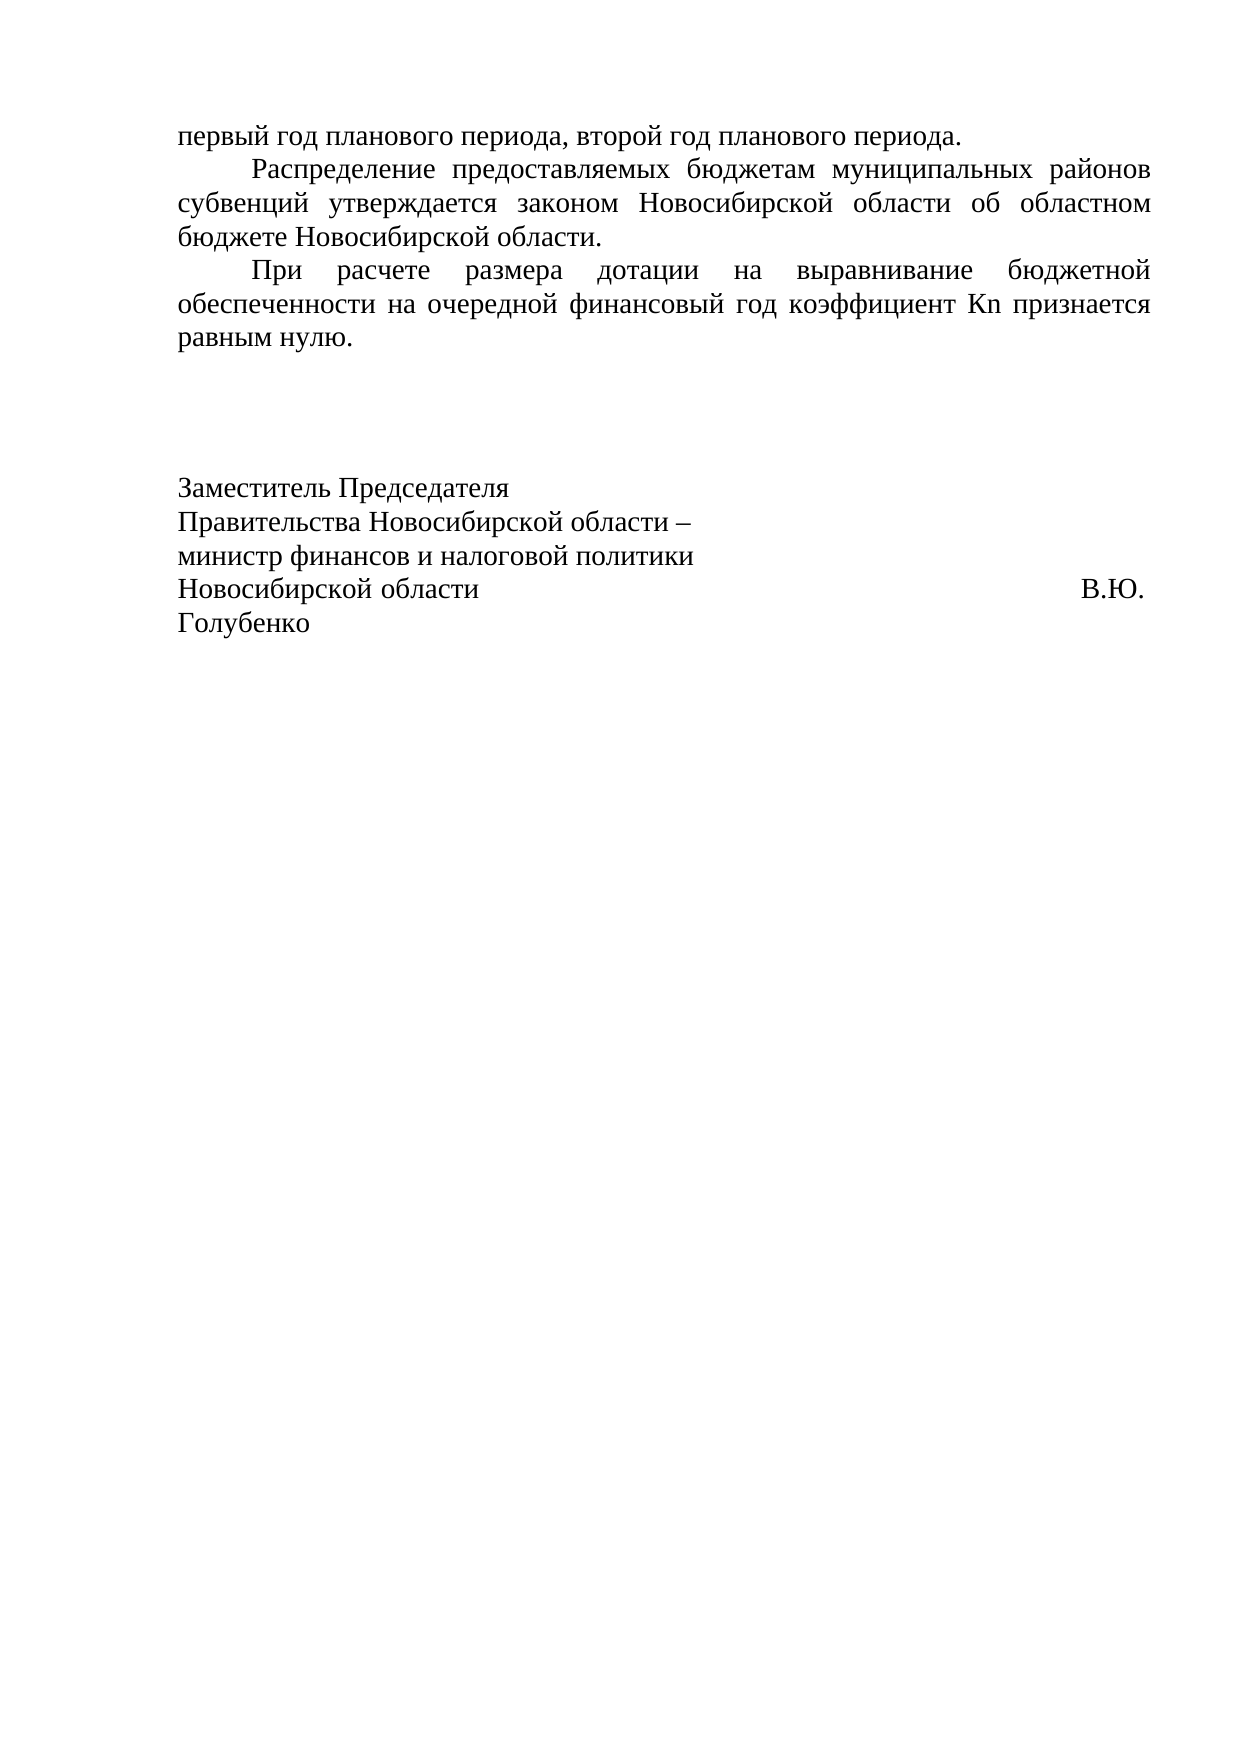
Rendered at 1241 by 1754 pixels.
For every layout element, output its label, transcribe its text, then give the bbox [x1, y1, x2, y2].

text Заместитель Председателя [177, 471, 1152, 504]
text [177, 118, 1152, 152]
text При расчете размера дотации на выравнивание бюджетной обеспеченности на очередной финансовый год коэффициент Кn признается равным нулю. [177, 252, 1152, 353]
text Распределение предоставляемых бюджетам муниципальных районов субвенций утверждается законом Новосибирской области об областном бюджете Новосибирской области. [177, 152, 1152, 252]
text Новосибирской области В.Ю. Голубенко [177, 571, 1152, 638]
text Правительства Новосибирской области – [177, 504, 1152, 538]
text министр финансов и налоговой политики [177, 538, 1152, 571]
